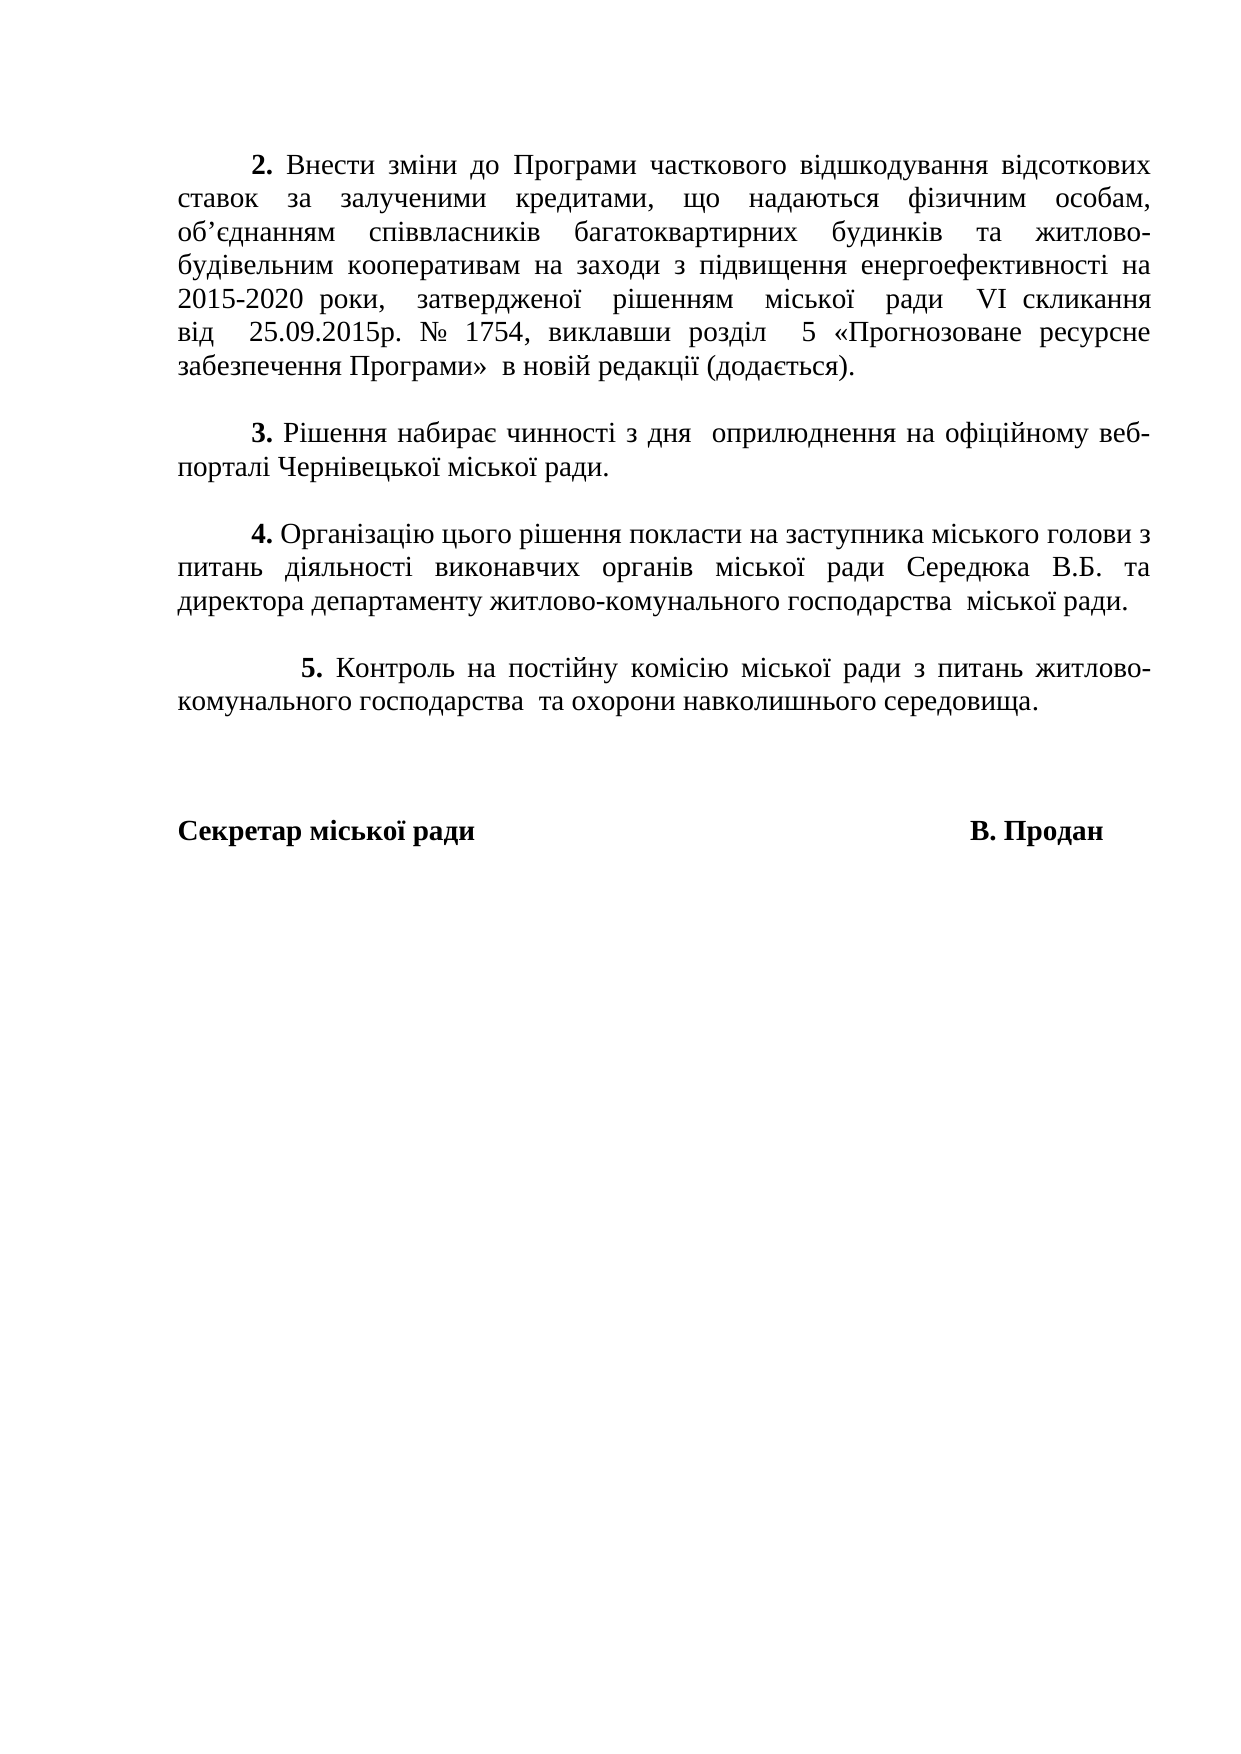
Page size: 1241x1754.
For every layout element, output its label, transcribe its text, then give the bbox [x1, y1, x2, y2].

text 3. Рішення набирає чинності з дня оприлюднення на офіційному веб-порталі Чернівецької міської ради. [177, 415, 1152, 482]
text 2. Внести зміни до Програми часткового відшкодування відсоткових ставок за залученими кредитами, що надаються фізичним особам, об’єднанням співвласників багатоквартирних будинків та житлово-будівельним кооперативам на заходи з підвищення енергоефективності на 2015-2020 роки, затвердженої рішенням міської ради VI скликання від 25.09.2015р. № 1754, виклавши розділ 5 «Прогнозоване ресурсне забезпечення Програми» в новій редакції (додається). [177, 147, 1152, 382]
text Секретар міської ради В. Продан [177, 813, 1152, 846]
text 5. Контроль на постійну комісію міської ради з питань житлово-комунального господарства та охорони навколишнього середовища. [177, 650, 1152, 717]
text 4. Організацію цього рішення покласти на заступника міського голови з питань діяльності виконавчих органів міської ради Середюка В.Б. та директора департаменту житлово-комунального господарства міської ради. [177, 516, 1152, 616]
